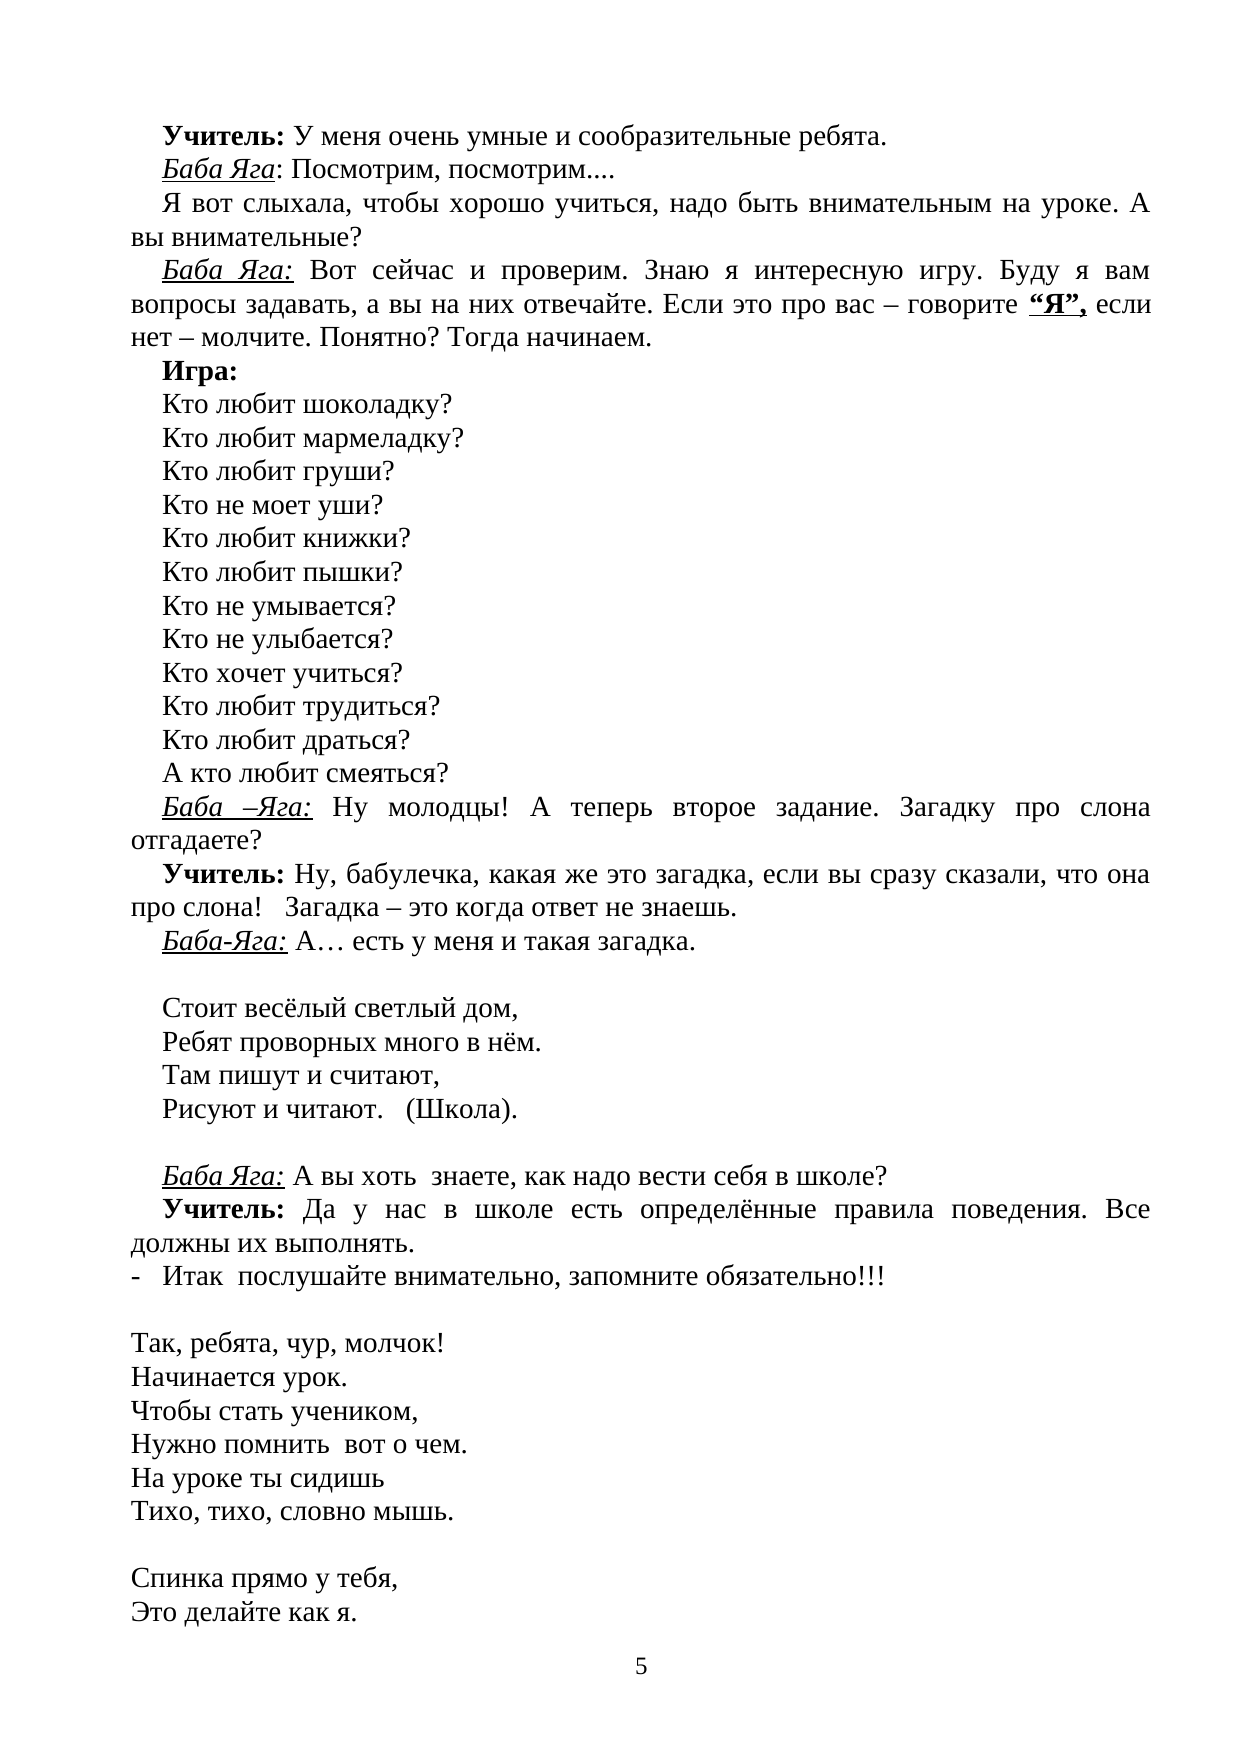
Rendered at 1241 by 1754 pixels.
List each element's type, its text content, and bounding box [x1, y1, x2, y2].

text А кто любит смеяться? [131, 755, 1152, 789]
text Кто любит мармеладку? [131, 420, 1152, 453]
text Баба-Яга: А… есть у меня и такая загадка. [131, 923, 1152, 957]
text Там пишут и считают, [131, 1057, 1152, 1091]
text Баба Яга: Посмотрим, посмотрим.... [131, 152, 1152, 185]
text Нужно помнить вот о чем. [131, 1426, 1152, 1460]
text Баба –Яга: Ну молодцы! А теперь второе задание. Загадку про слона отгадаете? [131, 789, 1152, 856]
text Чтобы стать учеником, [131, 1393, 1152, 1426]
text Стоит весёлый светлый дом, [131, 990, 1152, 1024]
text Кто не улыбается? [131, 621, 1152, 655]
text Я вот слыхала, чтобы хорошо учиться, надо быть внимательным на уроке. А вы внимательные? [131, 185, 1152, 252]
text Кто не умывается? [131, 588, 1152, 621]
text На уроке ты сидишь [131, 1460, 1152, 1493]
text Кто любит пышки? [131, 554, 1152, 588]
text Кто любит драться? [131, 722, 1152, 755]
text Кто любит трудиться? [131, 688, 1152, 722]
text Это делайте как я. [131, 1594, 1152, 1627]
text Кто любит груши? [131, 453, 1152, 487]
text Спинка прямо у тебя, [131, 1560, 1152, 1594]
text Кто любит шоколадку? [131, 386, 1152, 420]
text Тихо, тихо, словно мышь. [131, 1493, 1152, 1527]
text Учитель: У меня очень умные и сообразительные ребята. [131, 118, 1152, 152]
text Рисуют и читают. (Школа). [131, 1091, 1152, 1124]
text Кто любит книжки? [131, 521, 1152, 554]
text Ребят проворных много в нём. [131, 1024, 1152, 1057]
text Начинается урок. [131, 1359, 1152, 1393]
text Учитель: Да у нас в школе есть определённые правила поведения. Все должны их выполнять. [131, 1191, 1152, 1258]
text Игра: [131, 353, 1152, 386]
text - Итак послушайте внимательно, запомните обязательно!!! [131, 1258, 1152, 1292]
text Кто не моет уши? [131, 487, 1152, 521]
text Баба Яга: А вы хоть знаете, как надо вести себя в школе? [131, 1158, 1152, 1191]
text Учитель: Ну, бабулечка, какая же это загадка, если вы сразу сказали, что она про слона! Загадка – это когда ответ не знаешь. [131, 856, 1152, 923]
text Баба Яга: Вот сейчас и проверим. Знаю я интересную игру. Буду я вам вопросы задавать, а вы на них отвечайте. Если это про вас – говорите “Я”, если нет – молчите. Понятно? Тогда начинаем. [131, 252, 1152, 353]
text Так, ребята, чур, молчок! [131, 1326, 1152, 1359]
text Кто хочет учиться? [131, 655, 1152, 688]
